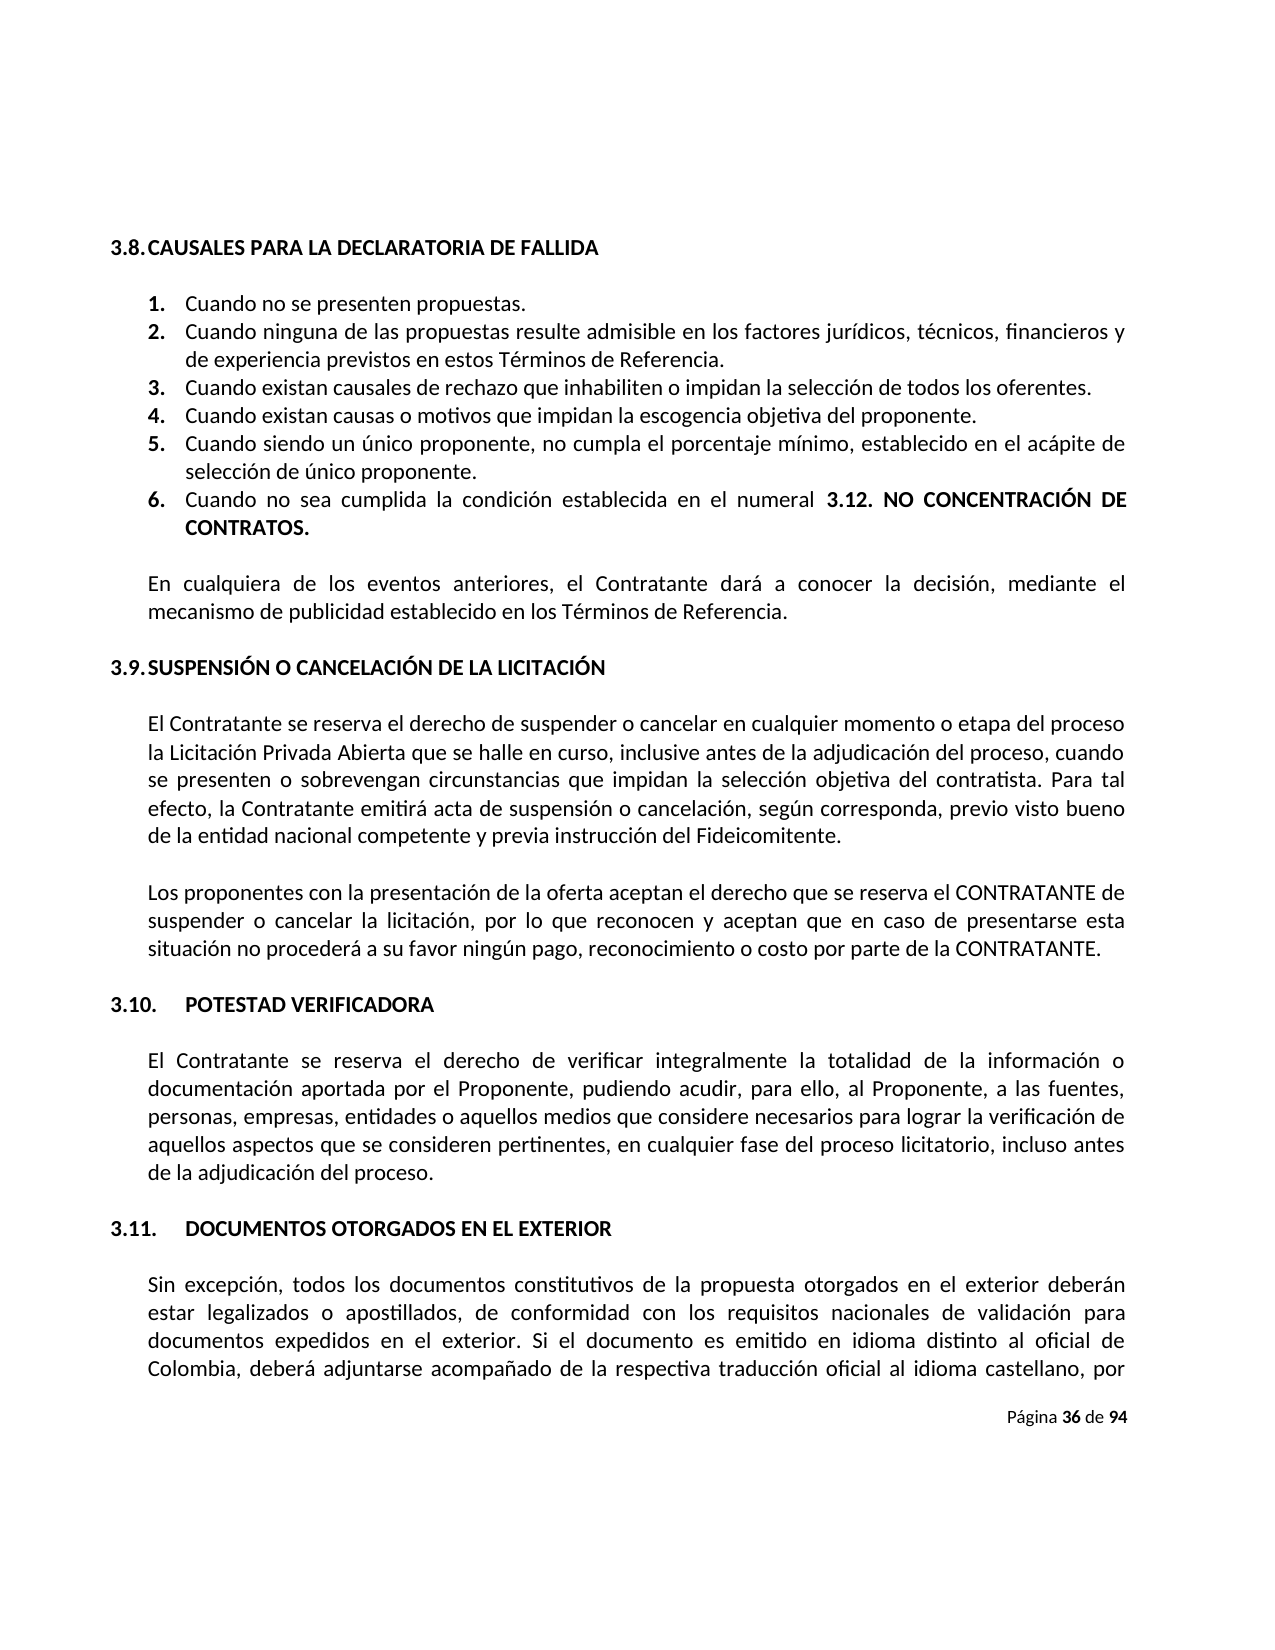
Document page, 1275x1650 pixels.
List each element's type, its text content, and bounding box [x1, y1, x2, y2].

subtitle DOCUMENTOS OTORGADOS EN EL EXTERIOR [110, 1214, 1127, 1242]
list Cuando siendo un único proponente, no cumpla el porcentaje mínimo, establecido en el acápite de selección de único proponente. [148, 429, 1127, 485]
subtitle SUSPENSIÓN O CANCELACIÓN DE LA LICITACIÓN [110, 653, 1127, 682]
list Cuando no sea cumplida la condición establecida en el numeral 3.12. NO CONCENTRACIÓN DE CONTRATOS. [148, 485, 1127, 541]
text Los proponentes con la presentación de la oferta aceptan el derecho que se reserva el CONTRATANTE de suspender o cancelar la licitación, por lo que reconocen y aceptan que en caso de presentarse esta situación no procederá a su favor ningún pago, reconocimiento o costo por parte de la CONTRATANTE. [148, 878, 1127, 962]
text En cualquiera de los eventos anteriores, el Contratante dará a conocer la decisión, mediante el mecanismo de publicidad establecido en los Términos de Referencia. [148, 569, 1127, 626]
text El Contratante se reserva el derecho de suspender o cancelar en cualquier momento o etapa del proceso la Licitación Privada Abierta que se halle en curso, inclusive antes de la adjudicación del proceso, cuando se presenten o sobrevengan circunstancias que impidan la selección objetiva del contratista. Para tal efecto, la Contratante emitirá acta de suspensión o cancelación, según corresponda, previo visto bueno de la entidad nacional competente y previa instrucción del Fideicomitente. [148, 709, 1127, 850]
text El Contratante se reserva el derecho de verificar integralmente la totalidad de la información o documentación aportada por el Proponente, pudiendo acudir, para ello, al Proponente, a las fuentes, personas, empresas, entidades o aquellos medios que considere necesarios para lograr la verificación de aquellos aspectos que se consideren pertinentes, en cualquier fase del proceso licitatorio, incluso antes de la adjudicación del proceso. [148, 1046, 1127, 1186]
list Cuando existan causas o motivos que impidan la escogencia objetiva del proponente. [148, 401, 1127, 429]
subtitle POTESTAD VERIFICADORA [110, 990, 1127, 1018]
list Cuando existan causales de rechazo que inhabiliten o impidan la selección de todos los oferentes. [148, 373, 1127, 401]
subtitle CAUSALES PARA LA DECLARATORIA DE FALLIDA [110, 233, 1127, 261]
list Cuando ninguna de las propuestas resulte admisible en los factores jurídicos, técnicos, financieros y de experiencia previstos en estos Términos de Referencia. [148, 317, 1127, 373]
list Cuando no se presenten propuestas. [148, 289, 1127, 317]
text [148, 1270, 1127, 1382]
